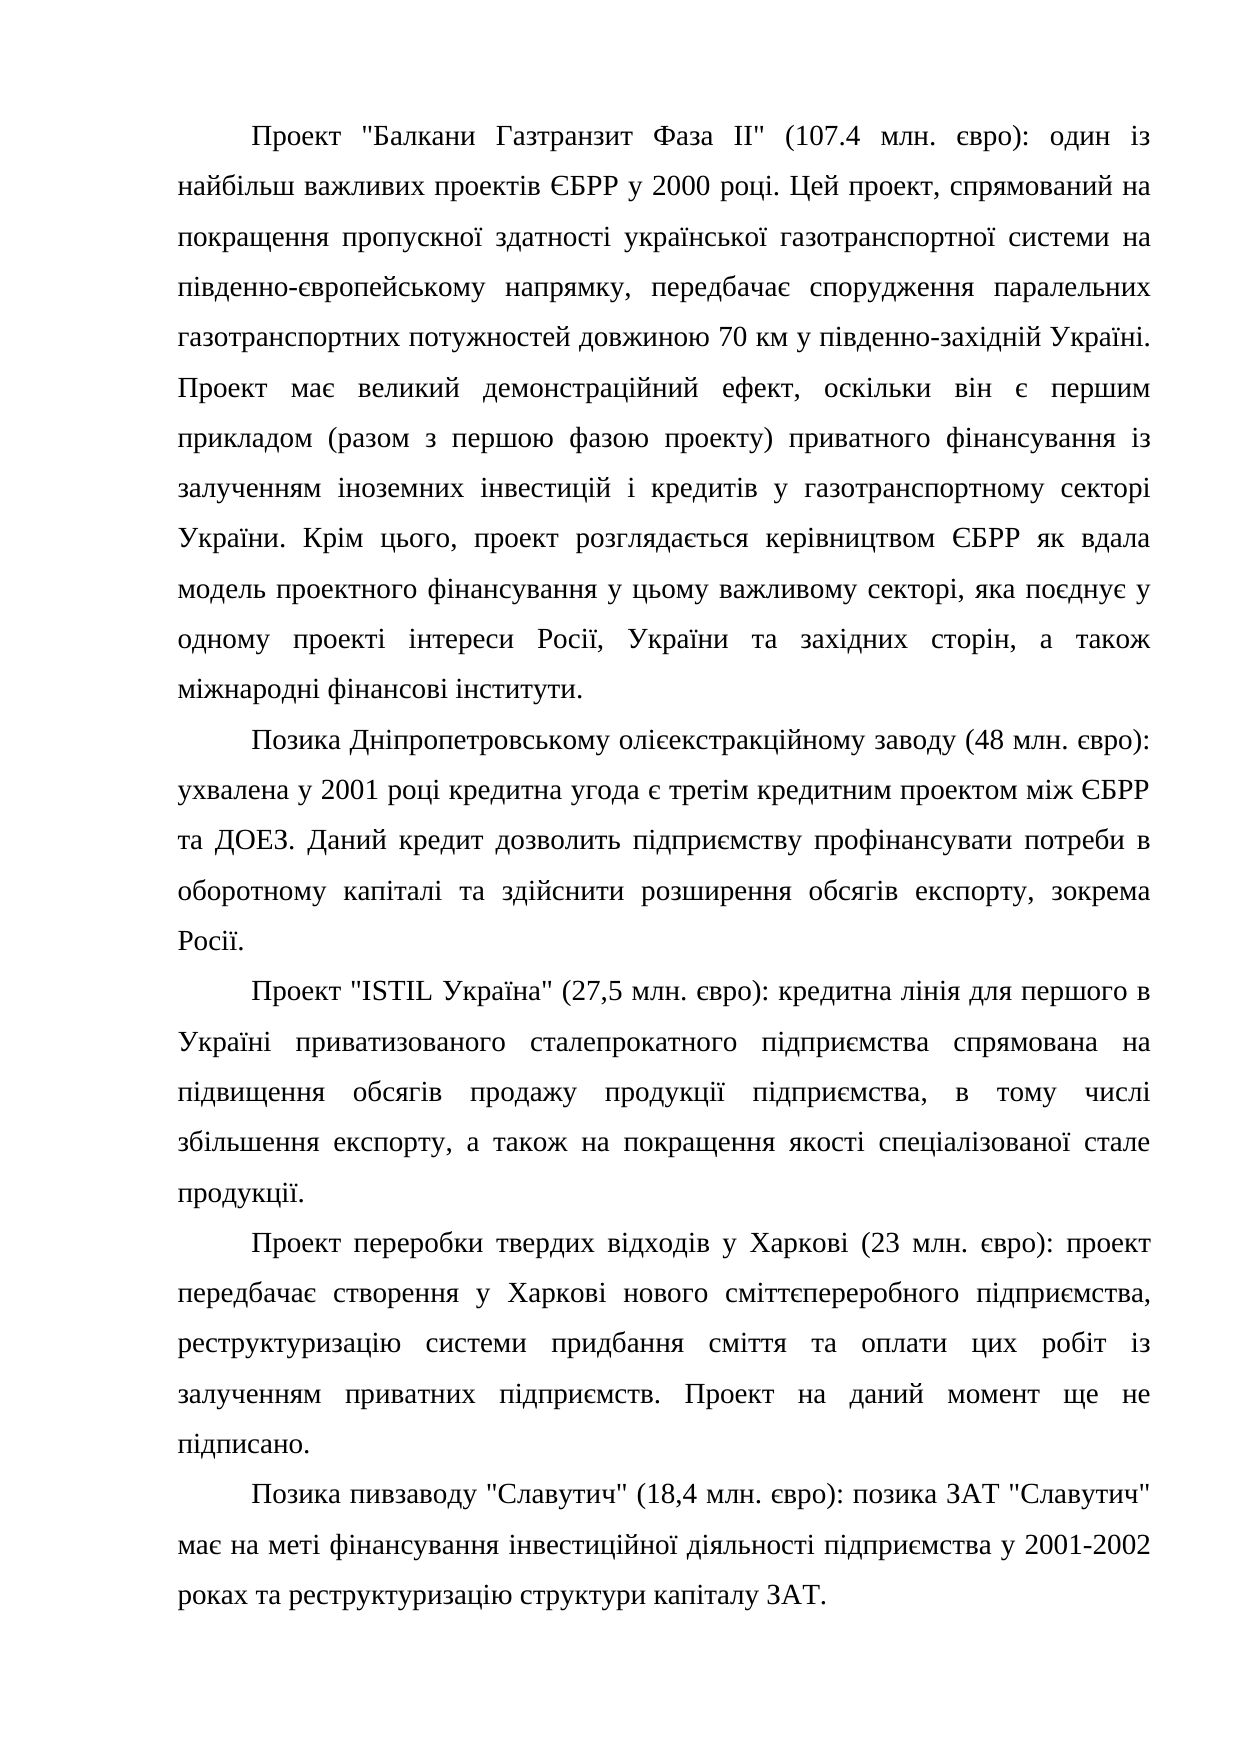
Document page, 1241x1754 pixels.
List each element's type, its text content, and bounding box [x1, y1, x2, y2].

text Проект "ISTIL Україна" (27,5 млн. євро): кредитна лінія для першого в Україні приватизованого сталепрокатного підприємства спрямована на підвищення обсягів продажу продукції підприємства, в тому числі збільшення експорту, а також на покращення якості спеціалізованої стале продукції. [177, 973, 1152, 1208]
text Проект переробки твердих відходів у Харкові (23 млн. євро): проект передбачає створення у Харкові нового сміттєпереробного підприємства, реструктуризацію системи придбання сміття та оплати цих робіт із залученням приватних підприємств. Проект на даний момент ще не підписано. [177, 1225, 1152, 1460]
text Позика пивзаводу "Славутич" (18,4 млн. євро): позика ЗАТ "Славутич" має на меті фінансування інвестиційної діяльності підприємства у 2001-2002 роках та реструктуризацію структури капіталу ЗАТ. [177, 1477, 1152, 1611]
text Позика Дніпропетровському олієекстракційному заводу (48 млн. євро): ухвалена у 2001 році кредитна угода є третім кредитним проектом між ЄБРР та ДОЕЗ. Даний кредит дозволить підприємству профінансувати потреби в оборотному капіталі та здійснити розширення обсягів експорту, зокрема Росії. [177, 722, 1152, 957]
text Проект "Балкани Газтранзит Фаза ІІ" (107.4 млн. євро): один із найбільш важливих проектів ЄБРР у 2000 році. Цей проект, спрямований на покращення пропускної здатності української газотранспортної системи на південно-європейському напрямку, передбачає спорудження паралельних газотранспортних потужностей довжиною 70 км у південно-західній Україні. Проект має великий демонстраційний ефект, оскільки він є першим прикладом (разом з першою фазою проекту) приватного фінансування із залученням іноземних інвестицій і кредитів у газотранспортному секторі України. Крім цього, проект розглядається керівництвом ЄБРР як вдала модель проектного фінансування у цьому важливому секторі, яка поєднує у одному проекті інтереси Росії, України та західних сторін, а також міжнародні фінансові інститути. [177, 118, 1152, 705]
